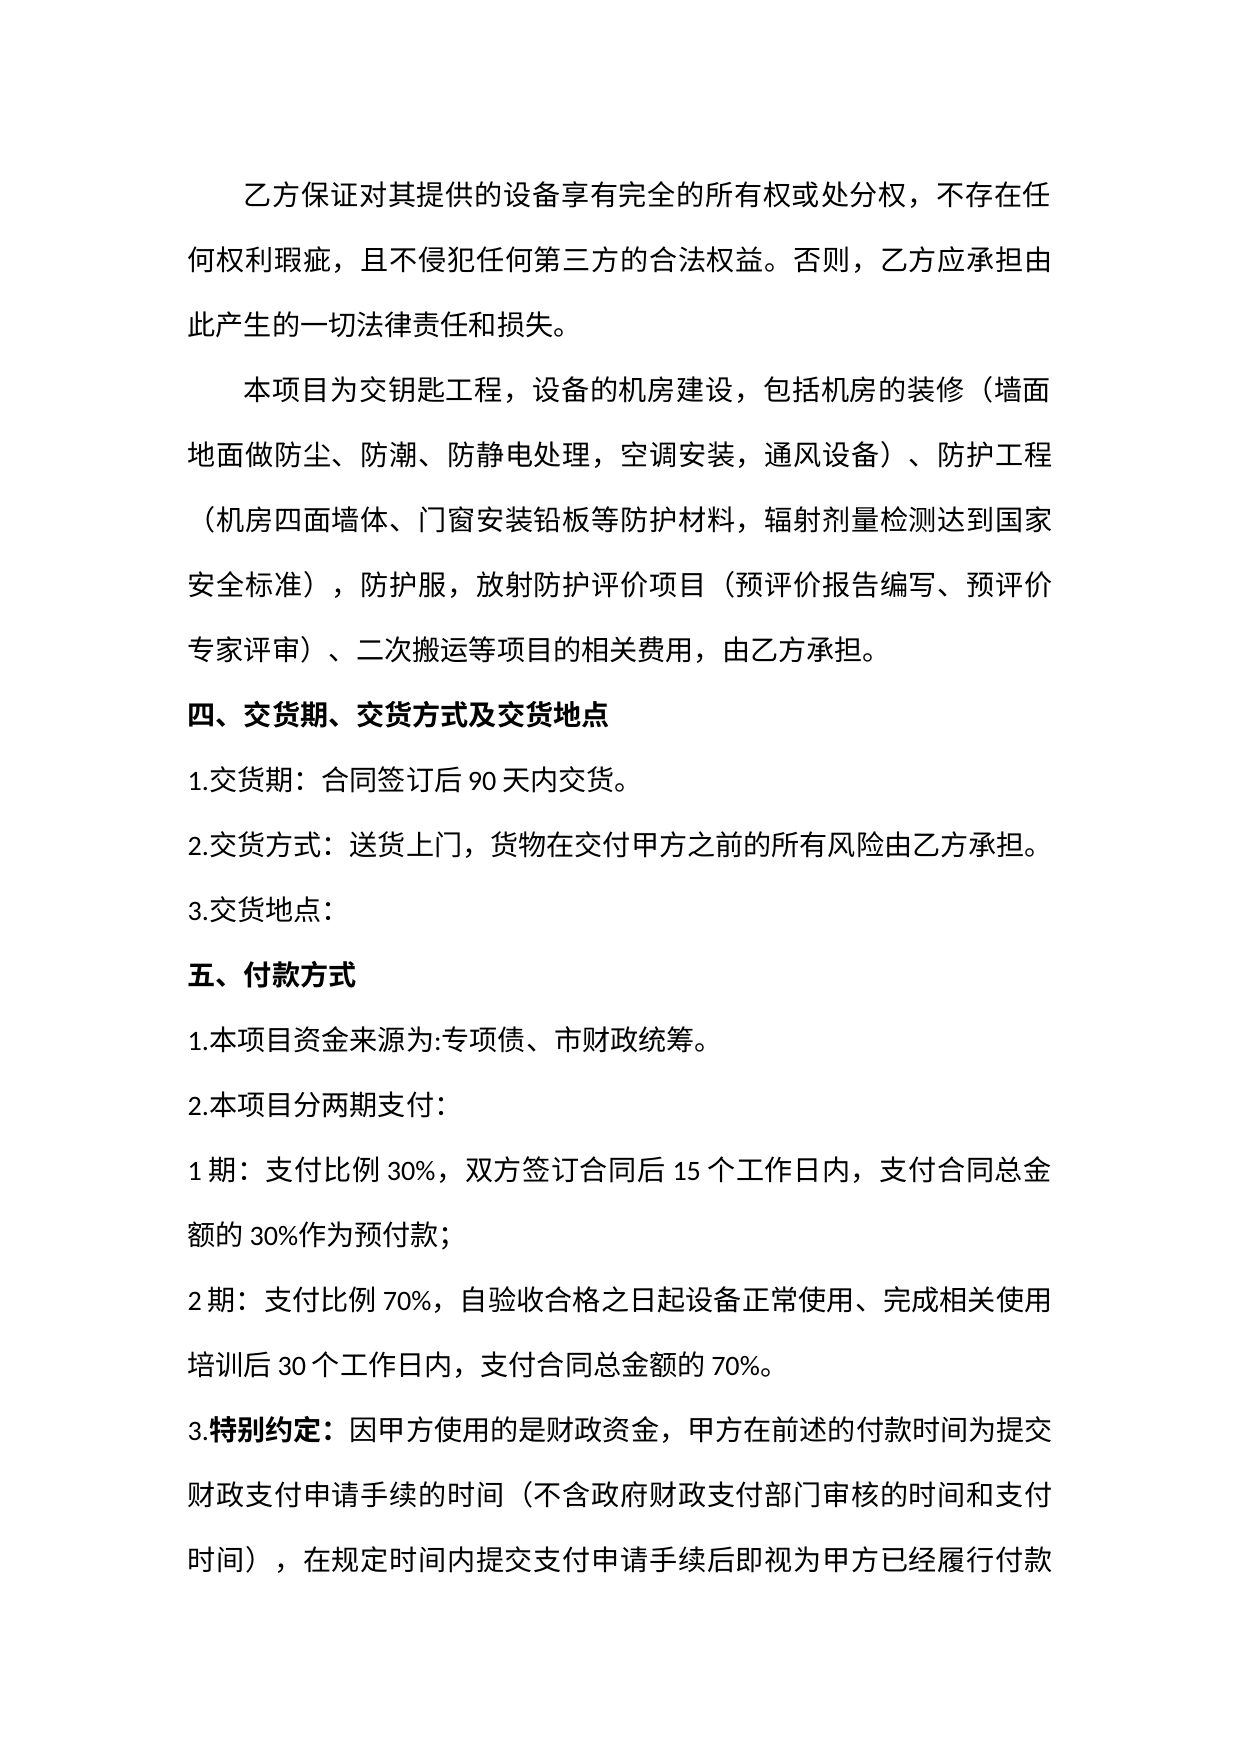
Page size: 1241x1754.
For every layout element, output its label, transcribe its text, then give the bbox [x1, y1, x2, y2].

text 五、付款方式 [187, 942, 1053, 1007]
text 1.本项目资金来源为:专项债、市财政统筹。 2.本项目分两期支付： [187, 1007, 1053, 1137]
text 四、交货期、交货方式及交货地点 [187, 682, 1053, 747]
text 乙方保证对其提供的设备享有完全的所有权或处分权，不存在任何权利瑕疵，且不侵犯任何第三方的合法权益。否则，乙方应承担由此产生的一切法律责任和损失。 [187, 162, 1053, 357]
text 3.交货地点： [187, 877, 1053, 942]
text 1.交货期：合同签订后90天内交货。 [187, 747, 1053, 812]
text 2.交货方式：送货上门，货物在交付甲方之前的所有风险由乙方承担。 [187, 812, 1053, 877]
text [187, 1137, 1053, 1592]
text 本项目为交钥匙工程，设备的机房建设，包括机房的装修（墙面地面做防尘、防潮、防静电处理，空调安装，通风设备）、防护工程（机房四面墙体、门窗安装铅板等防护材料，辐射剂量检测达到国家安全标准），防护服，放射防护评价项目（预评价报告编写、预评价专家评审）、二次搬运等项目的相关费用，由乙方承担。 [187, 357, 1053, 682]
